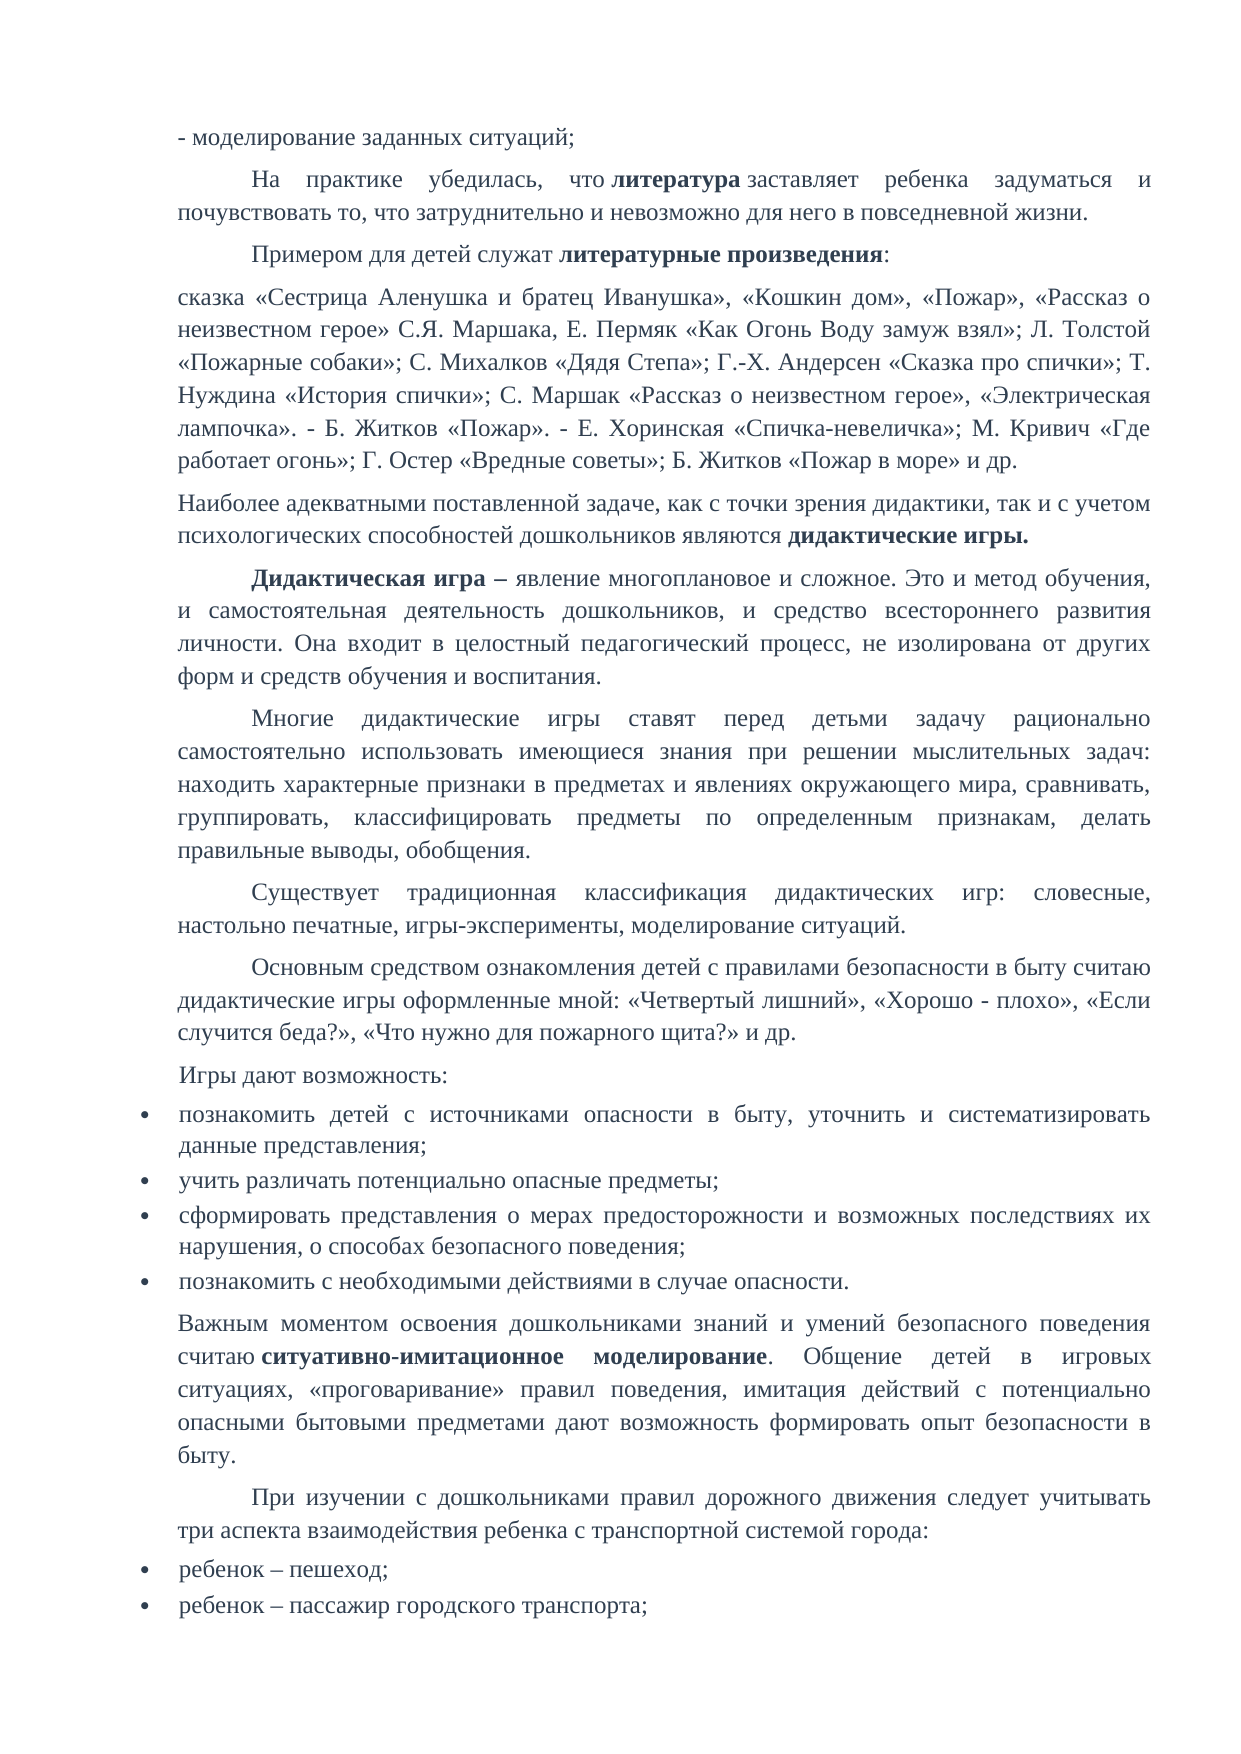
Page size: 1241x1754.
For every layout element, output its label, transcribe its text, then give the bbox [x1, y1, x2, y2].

list познакомить детей с источниками опасности в быту, уточнить и систематизировать данные представления; [141, 1098, 1152, 1159]
list познакомить с необходимыми действиями в случае опасности. [141, 1264, 1152, 1295]
text Многие дидактические игры ставят перед детьми задачу рационально самостоятельно использовать имеющиеся знания при решении мыслительных задач: находить характерные признаки в предметах и явлениях окружающего мира, сравнивать, группировать, классифицировать предметы по определенным признакам, делать правильные выводы, обобщения. [177, 699, 1152, 863]
list сформировать представления о мерах предосторожности и возможных последствиях их нарушения, о способах безопасного поведения; [141, 1199, 1152, 1260]
text Наиболее адекватными поставленной задаче, как с точки зрения дидактики, так и с учетом психологических способностей дошкольников являются дидактические игры. [177, 484, 1152, 549]
text Дидактическая игра – явление многоплановое и сложное. Это и метод обучения, и самостоятельная деятельность дошкольников, и средство всестороннего развития личности. Она входит в целостный педагогический процесс, не изолирована от других форм и средств обучения и воспитания. [177, 559, 1152, 690]
list учить различать потенциально опасные предметы; [141, 1163, 1152, 1194]
list ребенок – пешеход; [141, 1553, 1152, 1583]
text - моделирование заданных ситуаций; [177, 118, 1152, 151]
text Примером для детей служат литературные произведения: [177, 235, 1152, 268]
text Игры дают возможность: [177, 1056, 1152, 1088]
list ребенок – пассажир городского транспорта; [141, 1588, 1152, 1618]
text сказка «Сестрица Аленушка и братец Иванушка», «Кошкин дом», «Пожар», «Рассказ о неизвестном герое» С.Я. Маршака, Е. Пермяк «Как Огонь Воду замуж взял»; Л. Толстой «Пожарные собаки»; С. Михалков «Дядя Степа»; Г.-Х. Андерсен «Сказка про спички»; Т. Нуждина «История спички»; С. Маршак «Рассказ о неизвестном герое», «Электрическая лампочка». - Б. Житков «Пожар». - Е. Хоринская «Спичка-невеличка»; М. Кривич «Где работает огонь»; Г. Остер «Вредные советы»; Б. Житков «Пожар в море» и др. [177, 277, 1152, 474]
text На практике убедилась, что литература заставляет ребенка задуматься и почувствовать то, что затруднительно и невозможно для него в повседневной жизни. [177, 160, 1152, 226]
text Важным моментом освоения дошкольниками знаний и умений безопасного поведения считаю ситуативно-имитационное моделирование. Общение детей в игровых ситуациях, «проговаривание» правил поведения, имитация действий с потенциально опасными бытовыми предметами дают возможность формировать опыт безопасности в быту. [177, 1304, 1152, 1468]
text Существует традиционная классификация дидактических игр: словесные, настольно печатные, игры-эксперименты, моделирование ситуаций. [177, 873, 1152, 938]
text Основным средством ознакомления детей с правилами безопасности в быту считаю дидактические игры оформленные мной: «Четвертый лишний», «Хорошо - плохо», «Если случится беда?», «Что нужно для пожарного щита?» и др. [177, 948, 1152, 1046]
text При изучении с дошкольниками правил дорожного движения следует учитывать три аспекта взаимодействия ребенка с транспортной системой города: [177, 1478, 1152, 1543]
